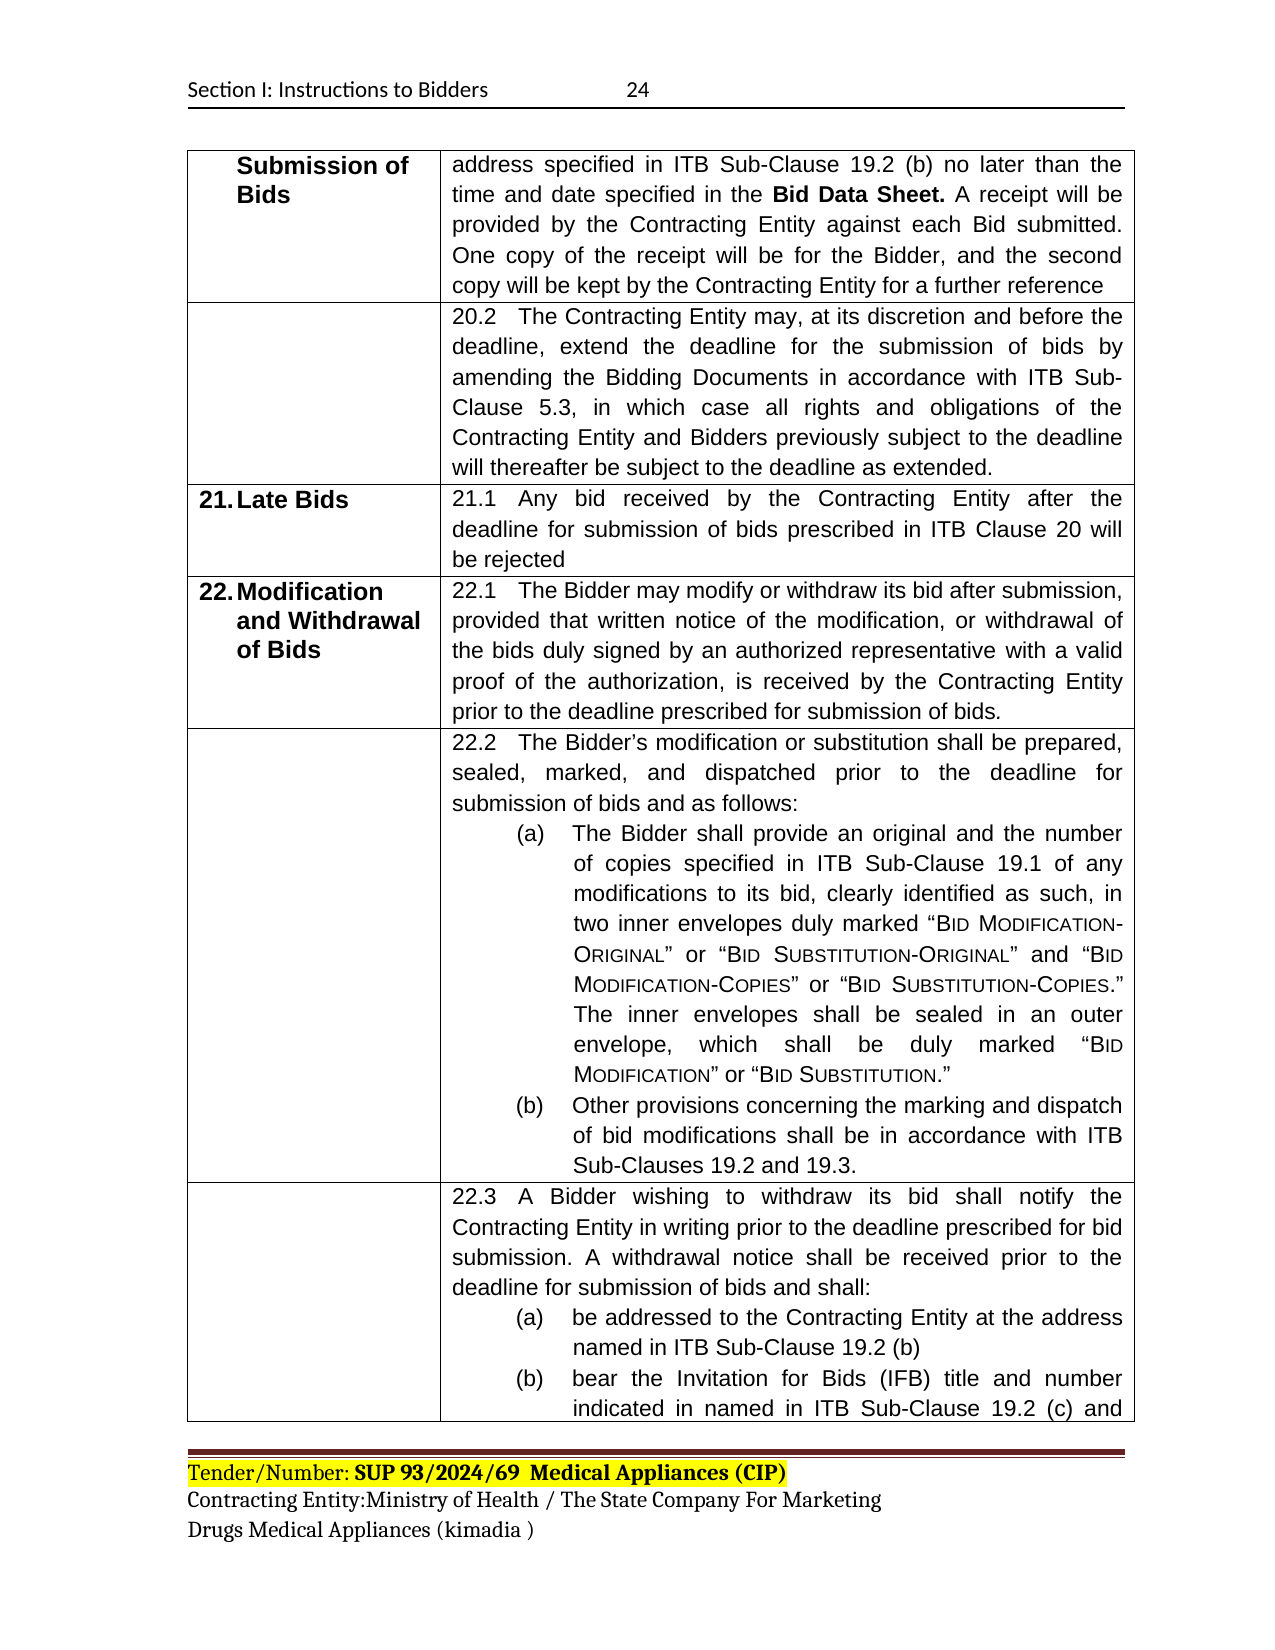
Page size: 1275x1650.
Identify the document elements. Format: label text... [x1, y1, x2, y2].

table_cell [188, 1183, 440, 1421]
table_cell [188, 151, 440, 302]
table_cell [441, 151, 1134, 302]
table_cell 21. Late Bids [188, 485, 440, 576]
table_cell [188, 303, 440, 484]
table_cell [188, 729, 440, 1182]
table_cell 22. Modification and Withdrawal of Bids [188, 577, 440, 728]
table_cell 20.2 The Contracting Entity may, at its discretion and before the deadline, extend the deadline for the submission of bids by amending the Bidding Documents in accordance with ITB Sub-Clause 5.3, in which case all rights and obligations of the Contracting Entity and Bidders previously subject to the deadline will thereafter be subject to the deadline as extended. [441, 303, 1134, 484]
table_cell 21.1 Any bid received by the Contracting Entity after the deadline for submission of bids prescribed in ITB Clause 20 will be rejected [441, 485, 1134, 576]
table_cell 22.2 The Bidder’s modification or substitution shall be prepared, sealed, marked, and dispatched prior to the deadline for submission of bids and as follows: (a) The Bidder shall provide an original and the number of copies specified in ITB Sub-Clause 19.1 of any modifications to its bid, clearly identified as such, in two inner envelopes duly marked “Bid Modification-Original” or “Bid Substitution-Original” and “Bid Modification-Copies” or “Bid Substitution-Copies.” The inner envelopes shall be sealed in an outer envelope, which shall be duly marked “Bid Modification” or “Bid Substitution.” (b) Other provisions concerning the marking and dispatch of bid modifications shall be in accordance with ITB Sub-Clauses 19.2 and 19.3. [441, 729, 1134, 1182]
table_cell 22.1 The Bidder may modify or withdraw its bid after submission, provided that written notice of the modification, or withdrawal of the bids duly signed by an authorized representative with a valid proof of the authorization, is received by the Contracting Entity prior to the deadline prescribed for submission of bids. [441, 577, 1134, 728]
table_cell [441, 1183, 1134, 1421]
